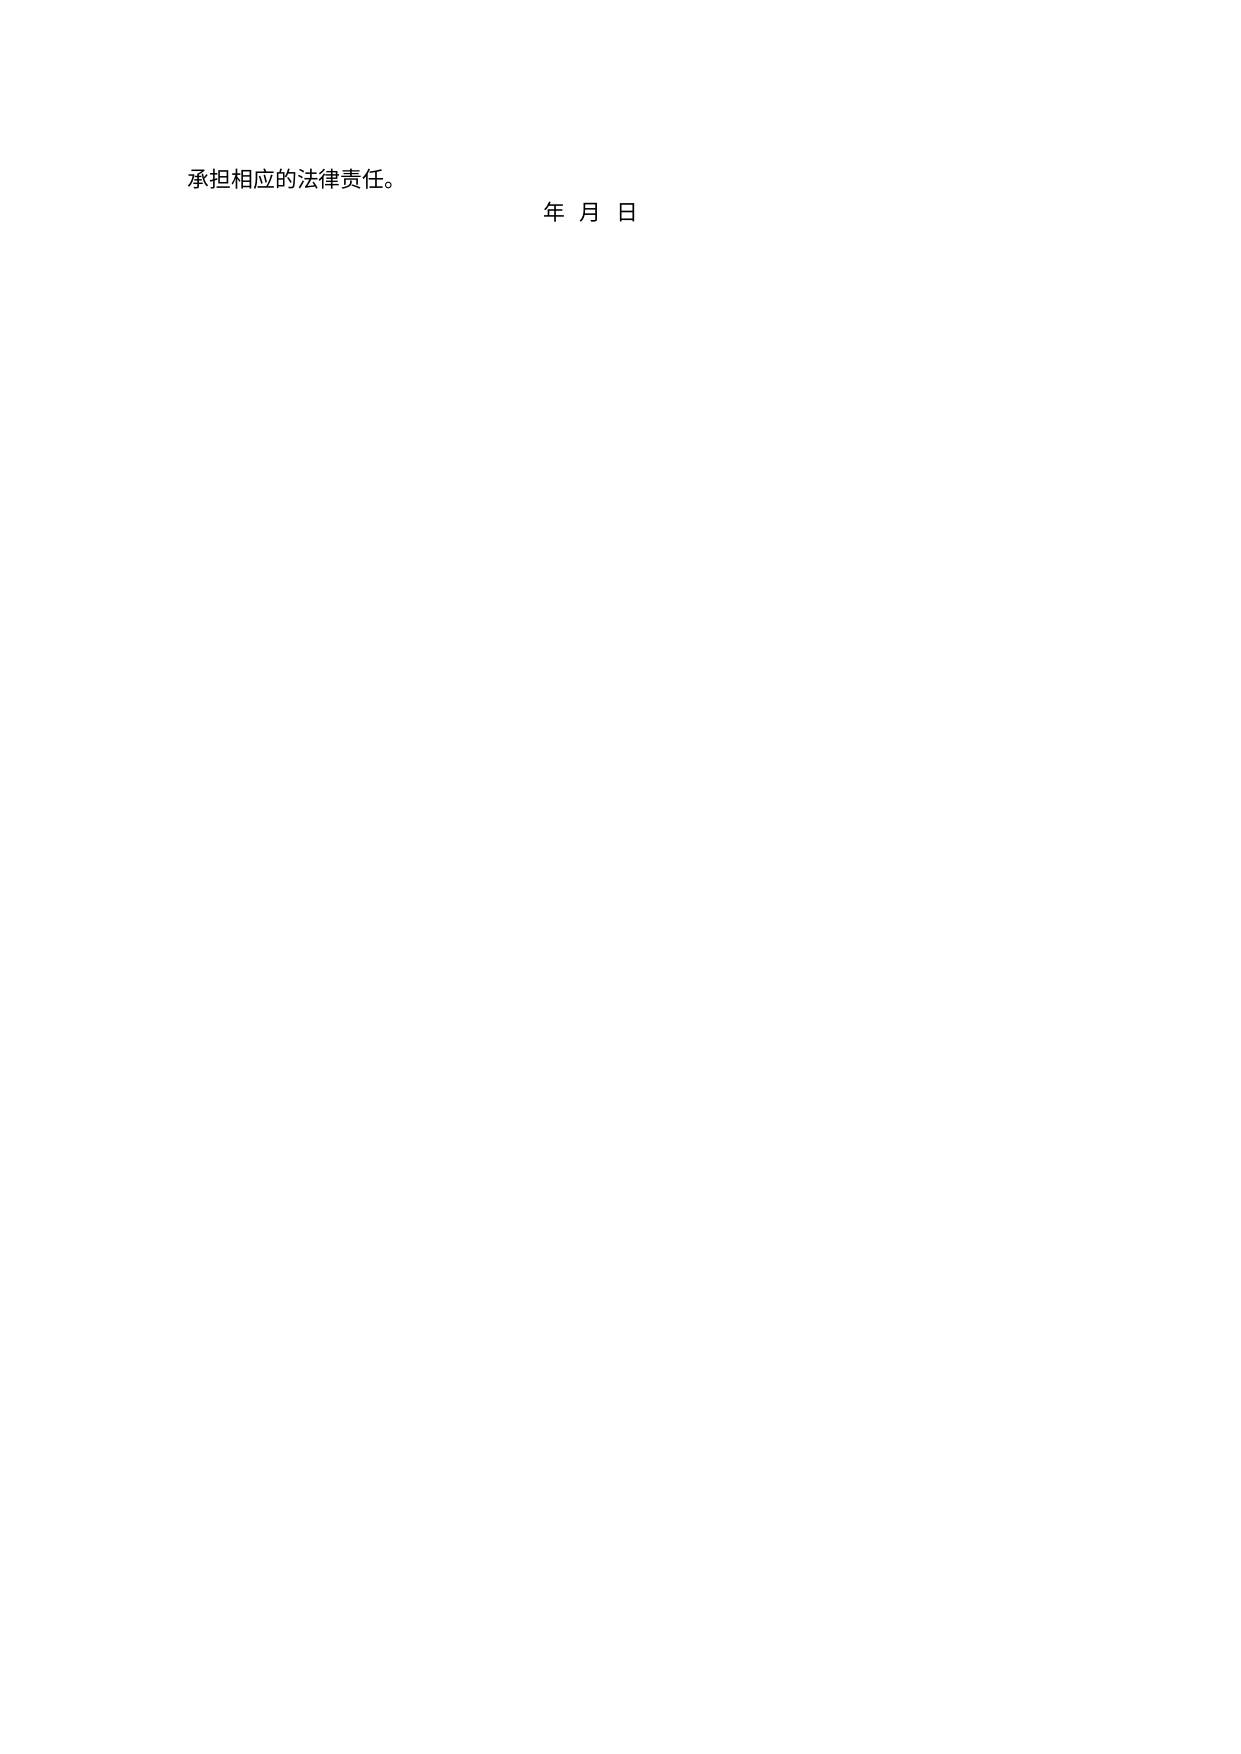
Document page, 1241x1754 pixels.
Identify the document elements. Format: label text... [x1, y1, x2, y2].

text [187, 162, 1053, 194]
text 年 月 日 [187, 194, 1053, 227]
